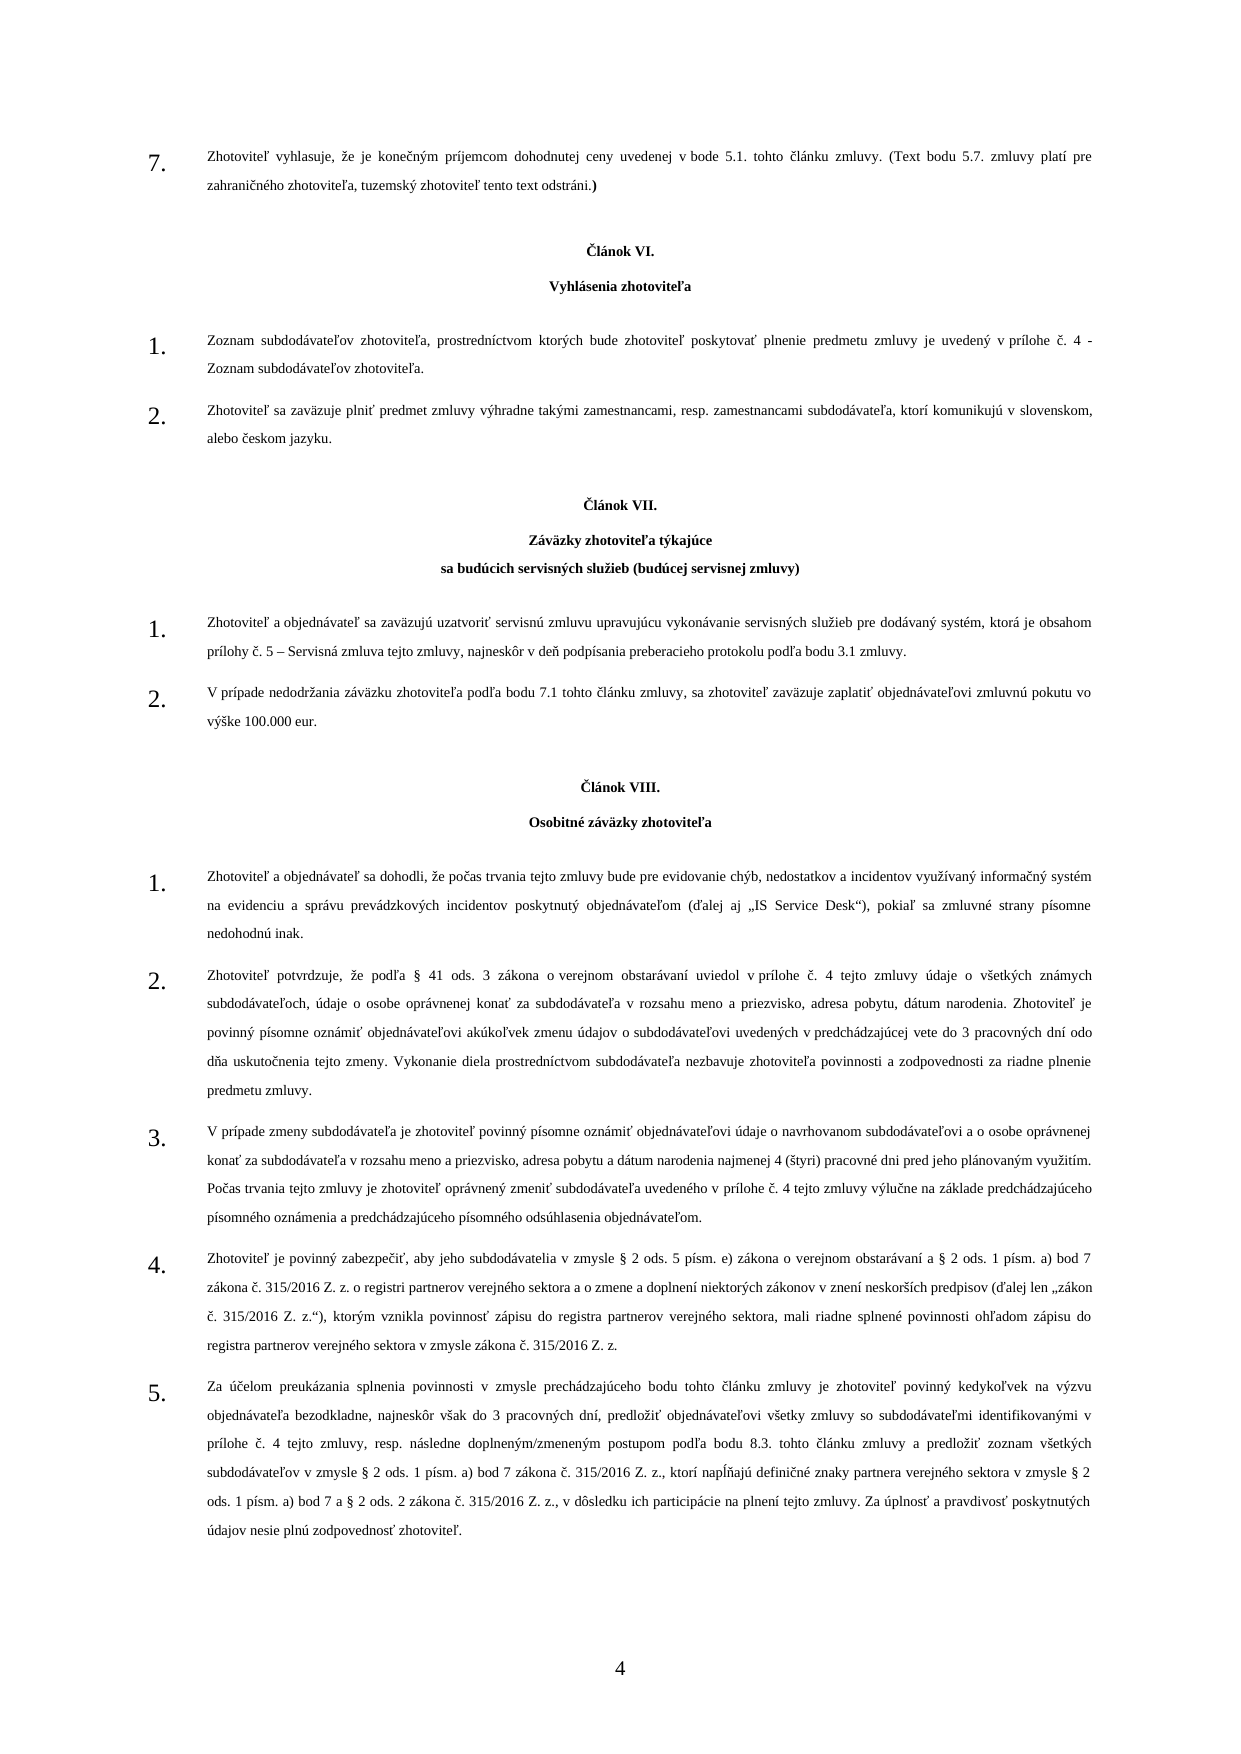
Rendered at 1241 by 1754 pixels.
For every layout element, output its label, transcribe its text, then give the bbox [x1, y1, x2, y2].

subtitle Zoznam subdodávateľov zhotoviteľa, prostredníctvom ktorých bude zhotoviteľ poskytovať plnenie predmetu zmluvy je uvedený v prílohe č. 4 - Zoznam subdodávateľov zhotoviteľa. [148, 331, 1092, 389]
subtitle Osobitné záväzky zhotoviteľa [148, 814, 1092, 843]
subtitle Zhotoviteľ a objednávateľ sa dohodli, že počas trvania tejto zmluvy bude pre evidovanie chýb, nedostatkov a incidentov využívaný informačný systém na evidenciu a správu prevádzkových incidentov poskytnutý objednávateľom (ďalej aj „IS Service Desk“), pokiaľ sa zmluvné strany písomne nedohodnú inak. [148, 868, 1092, 954]
subtitle Článok VIII. [148, 779, 1092, 808]
subtitle Zhotoviteľ sa zaväzuje plniť predmet zmluvy výhradne takými zamestnancami, resp. zamestnancami subdodávateľa, ktorí komunikujú v slovenskom, alebo českom jazyku. [148, 401, 1092, 459]
subtitle Záväzky zhotoviteľa týkajúce [148, 531, 1092, 560]
subtitle Článok VI. [148, 243, 1092, 271]
subtitle Zhotoviteľ a objednávateľ sa zaväzujú uzatvoriť servisnú zmluvu upravujúcu vykonávanie servisných služieb pre dodávaný systém, ktorá je obsahom prílohy č. 5 – Servisná zmluva tejto zmluvy, najneskôr v deň podpísania preberacieho protokolu podľa bodu 3.1 zmluvy. [148, 614, 1092, 671]
subtitle sa budúcich servisných služieb (budúcej servisnej zmluvy) [148, 560, 1092, 589]
subtitle V prípade nedodržania záväzku zhotoviteľa podľa bodu 7.1 tohto článku zmluvy, sa zhotoviteľ zaväzuje zaplatiť objednávateľovi zmluvnú pokutu vo výške 100.000 eur. [148, 684, 1092, 741]
subtitle Zhotoviteľ potvrdzuje, že podľa § 41 ods. 3 zákona o verejnom obstarávaní uviedol v prílohe č. 4 tejto zmluvy údaje o všetkých známych subdodávateľoch, údaje o osobe oprávnenej konať za subdodávateľa v rozsahu meno a priezvisko, adresa pobytu, dátum narodenia. Zhotoviteľ je povinný písomne oznámiť objednávateľovi akúkoľvek zmenu údajov o subdodávateľovi uvedených v predchádzajúcej vete do 3 pracovných dní odo dňa uskutočnenia tejto zmeny. Vykonanie diela prostredníctvom subdodávateľa nezbavuje zhotoviteľa povinnosti a zodpovednosti za riadne plnenie predmetu zmluvy. [148, 966, 1092, 1110]
subtitle Zhotoviteľ je povinný zabezpečiť, aby jeho subdodávatelia v zmysle § 2 ods. 5 písm. e) zákona o verejnom obstarávaní a § 2 ods. 1 písm. a) bod 7 zákona č. 315/2016 Z. z. o registri partnerov verejného sektora a o zmene a doplnení niektorých zákonov v znení neskorších predpisov (ďalej len „zákon č. 315/2016 Z. z.“), ktorým vznikla povinnosť zápisu do registra partnerov verejného sektora, mali riadne splnené povinnosti ohľadom zápisu do registra partnerov verejného sektora v zmysle zákona č. 315/2016 Z. z. [148, 1250, 1092, 1365]
subtitle Za účelom preukázania splnenia povinnosti v zmysle prechádzajúceho bodu tohto článku zmluvy je zhotoviteľ povinný kedykoľvek na výzvu objednávateľa bezodkladne, najneskôr však do 3 pracovných dní, predložiť objednávateľovi všetky zmluvy so subdodávateľmi identifikovanými v prílohe č. 4 tejto zmluvy, resp. následne doplneným/zmeneným postupom podľa bodu 8.3. tohto článku zmluvy a predložiť zoznam všetkých subdodávateľov v zmysle § 2 ods. 1 písm. a) bod 7 zákona č. 315/2016 Z. z., ktorí napĺňajú definičné znaky partnera verejného sektora v zmysle § 2 ods. 1 písm. a) bod 7 a § 2 ods. 2 zákona č. 315/2016 Z. z., v dôsledku ich participácie na plnení tejto zmluvy. Za úplnosť a pravdivosť poskytnutých údajov nesie plnú zodpovednosť zhotoviteľ. [148, 1378, 1092, 1550]
subtitle Článok VII. [148, 496, 1092, 525]
subtitle Zhotoviteľ vyhlasuje, že je konečným príjemcom dohodnutej ceny uvedenej v bode 5.1. tohto článku zmluvy. (Text bodu 5.7. zmluvy platí pre zahraničného zhotoviteľa, tuzemský zhotoviteľ tento text odstráni.) [148, 148, 1092, 205]
subtitle V prípade zmeny subdodávateľa je zhotoviteľ povinný písomne oznámiť objednávateľovi údaje o navrhovanom subdodávateľovi a o osobe oprávnenej konať za subdodávateľa v rozsahu meno a priezvisko, adresa pobytu a dátum narodenia najmenej 4 (štyri) pracovné dni pred jeho plánovaným využitím. Počas trvania tejto zmluvy je zhotoviteľ oprávnený zmeniť subdodávateľa uvedeného v prílohe č. 4 tejto zmluvy výlučne na základe predchádzajúceho písomného oznámenia a predchádzajúceho písomného odsúhlasenia objednávateľom. [148, 1123, 1092, 1238]
subtitle Vyhlásenia zhotoviteľa [148, 278, 1092, 306]
